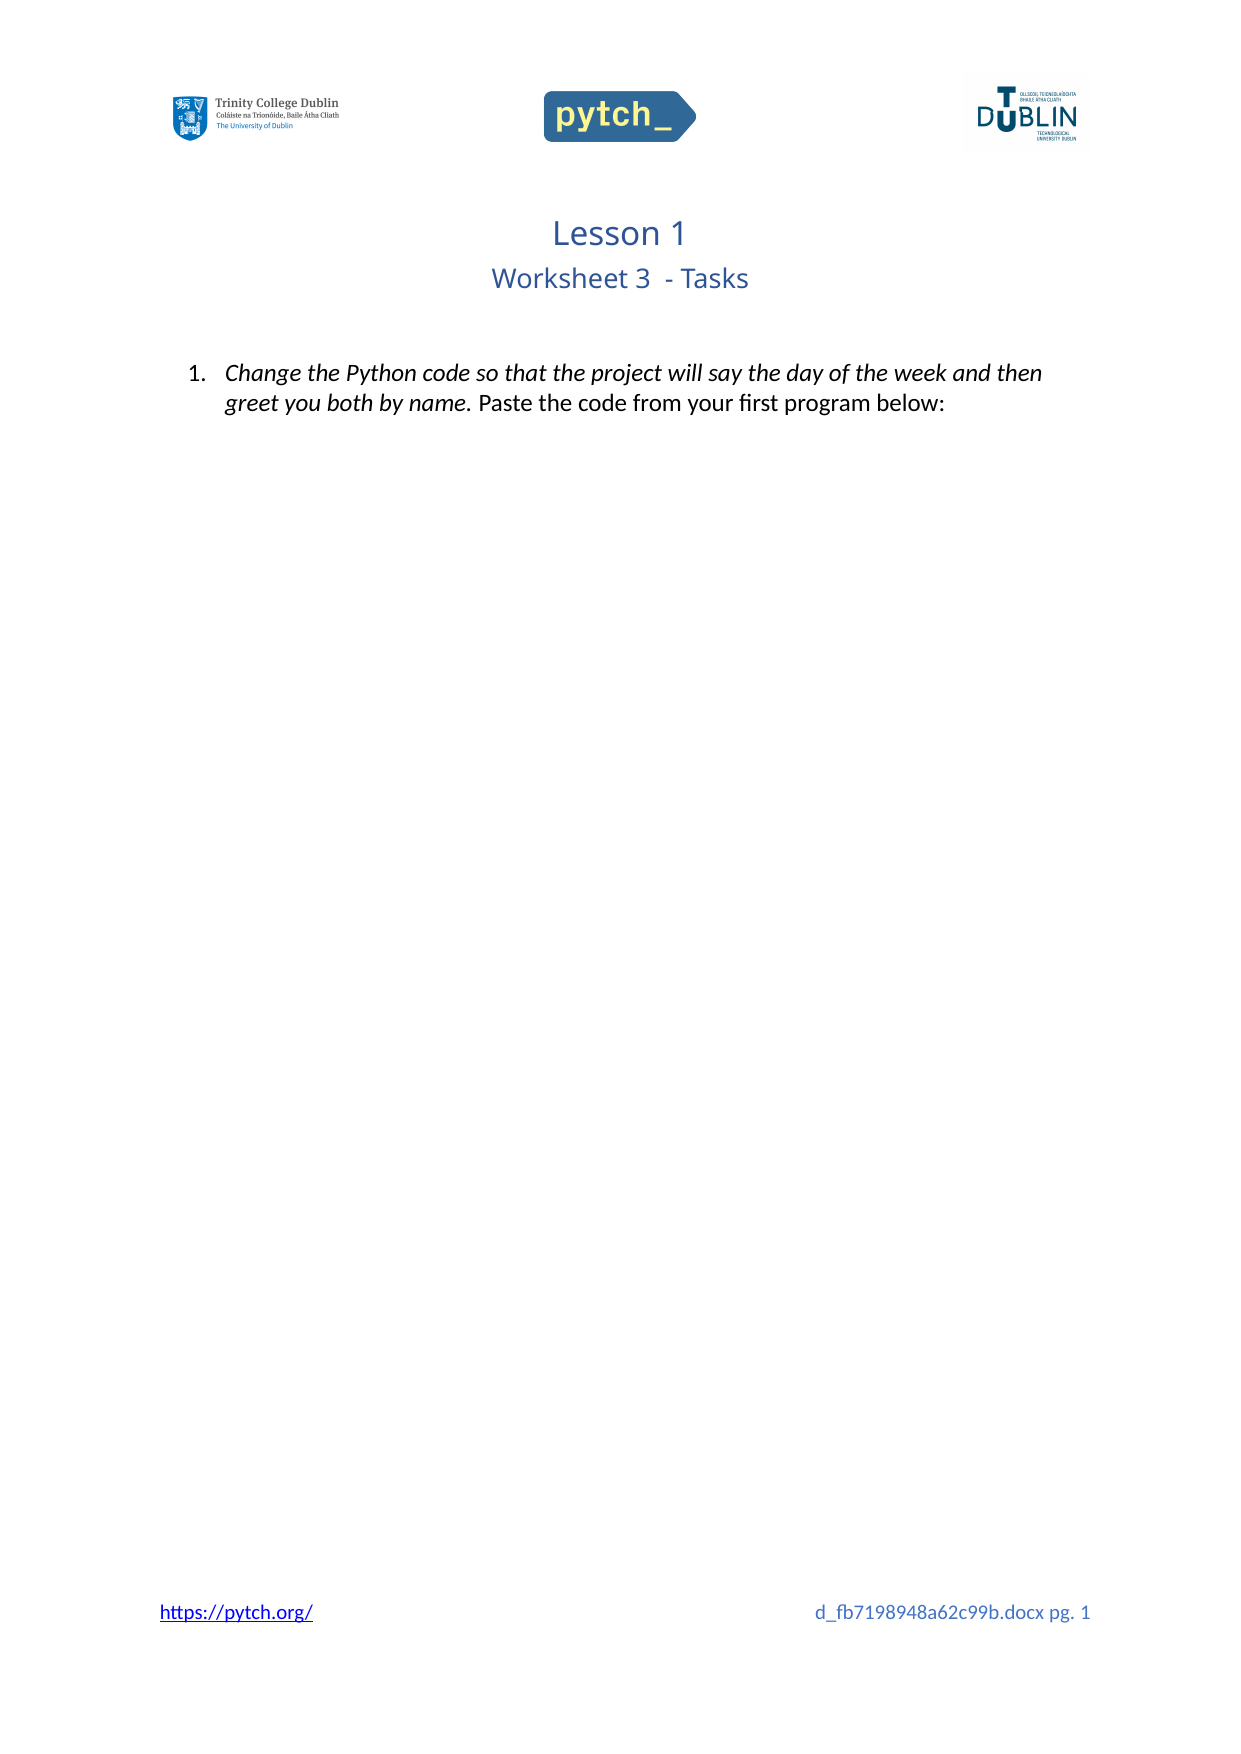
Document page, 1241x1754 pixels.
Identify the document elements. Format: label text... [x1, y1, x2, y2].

list Change the Python code so that the project will say the day of the week and then greet you both by name. Paste the code from your first program below: [187, 357, 1090, 418]
picture [963, 73, 1091, 154]
picture [496, 78, 744, 154]
subtitle Lesson 1 [150, 209, 1090, 255]
picture [150, 81, 362, 154]
subtitle Worksheet 3 - Tasks [150, 259, 1090, 296]
